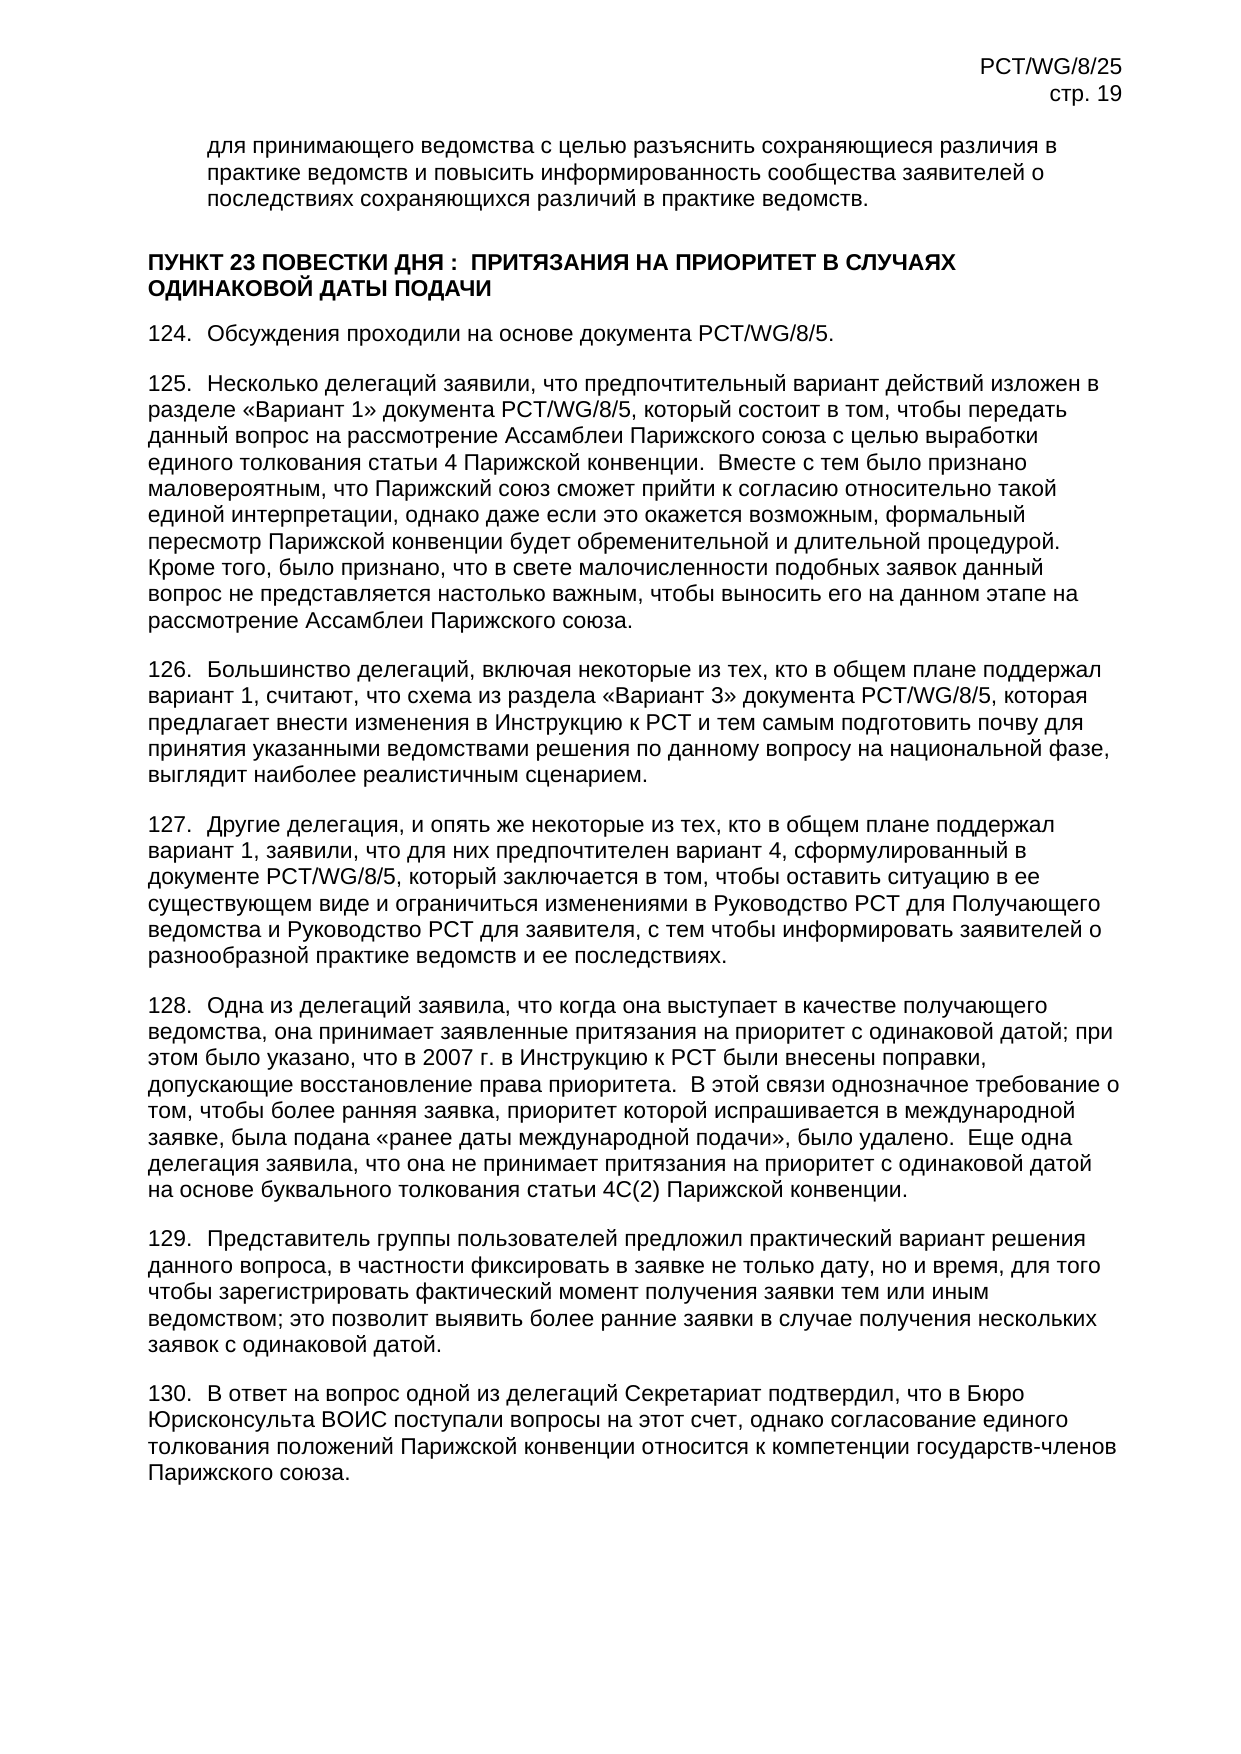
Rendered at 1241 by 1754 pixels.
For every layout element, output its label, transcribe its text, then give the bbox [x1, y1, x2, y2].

text В ответ на вопрос одной из делегаций Секретариат подтвердил, что в Бюро Юрисконсульта ВОИС поступали вопросы на этот счет, однако согласование единого толкования положений Парижской конвенции относится к компетенции государств-членов Парижского союза. [148, 1380, 1122, 1486]
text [207, 132, 1122, 211]
text Одна из делегаций заявила, что когда она выступает в качестве получающего ведомства, она принимает заявленные притязания на приоритет с одинаковой датой; при этом было указано, что в 2007 г. в Инструкцию к PCT были внесены поправки, допускающие восстановление права приоритета. В этой связи однозначное требование о том, чтобы более ранняя заявка, приоритет которой испрашивается в международной заявке, была подана «ранее даты международной подачи», было удалено. Еще одна делегация заявила, что она не принимает притязания на приоритет с одинаковой датой на основе буквального толкования статьи 4C(2) Парижской конвенции. [148, 992, 1122, 1202]
subtitle пункт 23 повестки дня : Притязания на приоритет в случаях одинаковой даты подачи [148, 249, 1122, 301]
text Другие делегация, и опять же некоторые из тех, кто в общем плане поддержал вариант 1, заявили, что для них предпочтителен вариант 4, сформулированный в документе PCT/WG/8/5, который заключается в том, чтобы оставить ситуацию в ее существующем виде и ограничиться изменениями в Руководство РСТ для Получающего ведомства и Руководство РСТ для заявителя, с тем чтобы информировать заявителей о разнообразной практике ведомств и ее последствиях. [148, 811, 1122, 969]
text Большинство делегаций, включая некоторые из тех, кто в общем плане поддержал вариант 1, считают, что схема из раздела «Вариант 3» документа PCT/WG/8/5, которая предлагает внести изменения в Инструкцию к РСТ и тем самым подготовить почву для принятия указанными ведомствами решения по данному вопросу на национальной фазе, выглядит наиболее реалистичным сценарием. [148, 656, 1122, 788]
text Представитель группы пользователей предложил практический вариант решения данного вопроса, в частности фиксировать в заявке не только дату, но и время, для того чтобы зарегистрировать фактический момент получения заявки тем или иным ведомством; это позволит выявить более ранние заявки в случае получения нескольких заявок с одинаковой датой. [148, 1225, 1122, 1357]
text Обсуждения проходили на основе документа PCT/WG/8/5. [148, 320, 1122, 347]
text Несколько делегаций заявили, что предпочтительный вариант действий изложен в разделе «Вариант 1» документа PCT/WG/8/5, который состоит в том, чтобы передать данный вопрос на рассмотрение Ассамблеи Парижского союза с целью выработки единого толкования статьи 4 Парижской конвенции. Вместе с тем было признано маловероятным, что Парижский союз сможет прийти к согласию относительно такой единой интерпретации, однако даже если это окажется возможным, формальный пересмотр Парижской конвенции будет обременительной и длительной процедурой. Кроме того, было признано, что в свете малочисленности подобных заявок данный вопрос не представляется настолько важным, чтобы выносить его на данном этапе на рассмотрение Ассамблеи Парижского союза. [148, 369, 1122, 633]
